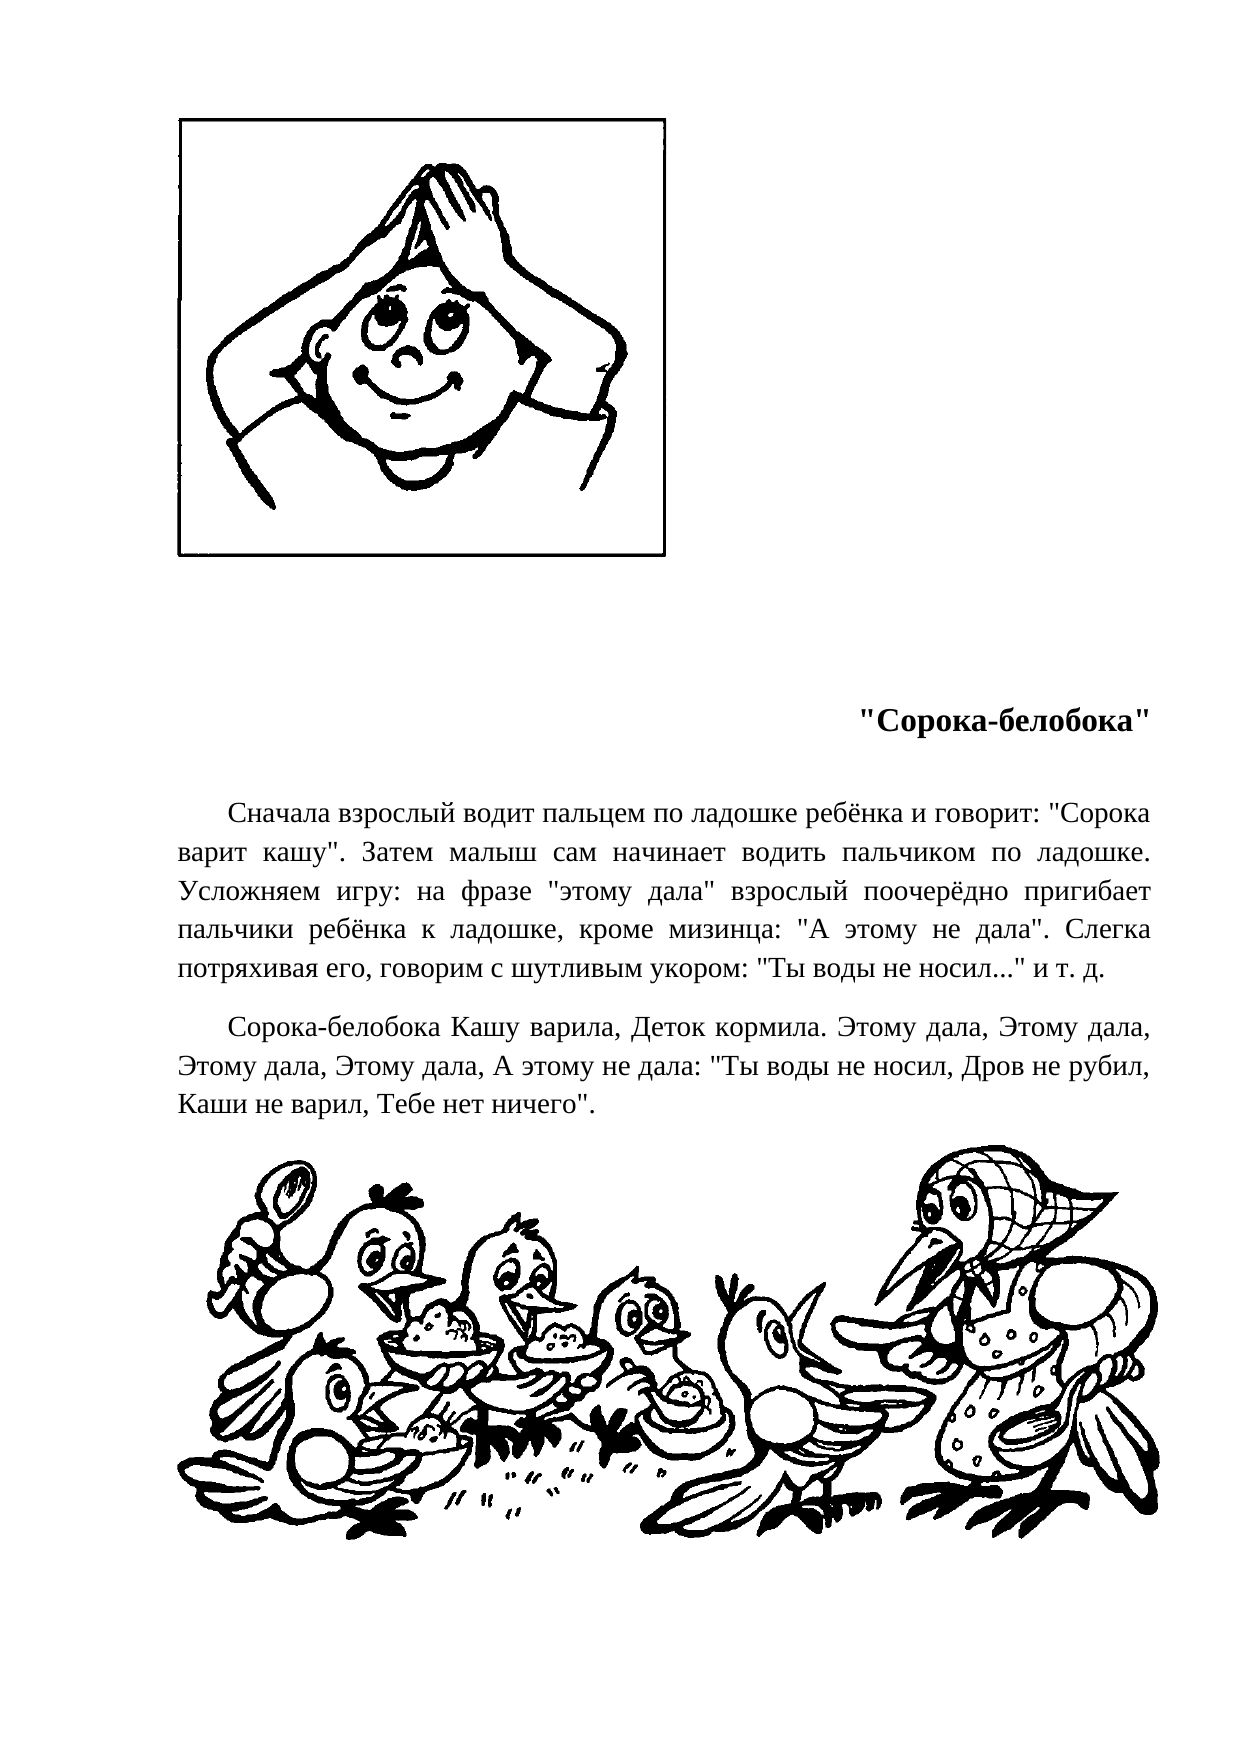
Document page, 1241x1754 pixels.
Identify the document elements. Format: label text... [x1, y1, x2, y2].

text "Сорока-белобока" [177, 700, 1152, 771]
text Сорока-белобока Кашу варила, Деток кормила. Этому дала, Этому дала, Этому дала, Этому дала, А этому не дала: "Ты воды не носил, Дров не рубил, Каши не варил, Тебе нет ничего". [177, 1009, 1152, 1120]
text Сначала взрослый водит пальцем по ладошке ребёнка и говорит: "Сорока варит кашу". Затем малыш сам начинает водить пальчиком по ладошке. Усложняем игру: на фразе "этому дала" взрослый поочерёдно пригибает пальчики ребёнка к ладошке, кроме мизинца: "А этому не дала". Слегка потряхивая его, говорим с шутливым укором: "Ты воды не носил..." и т. д. [177, 796, 1152, 983]
picture [177, 1145, 1160, 1540]
picture [177, 118, 667, 557]
